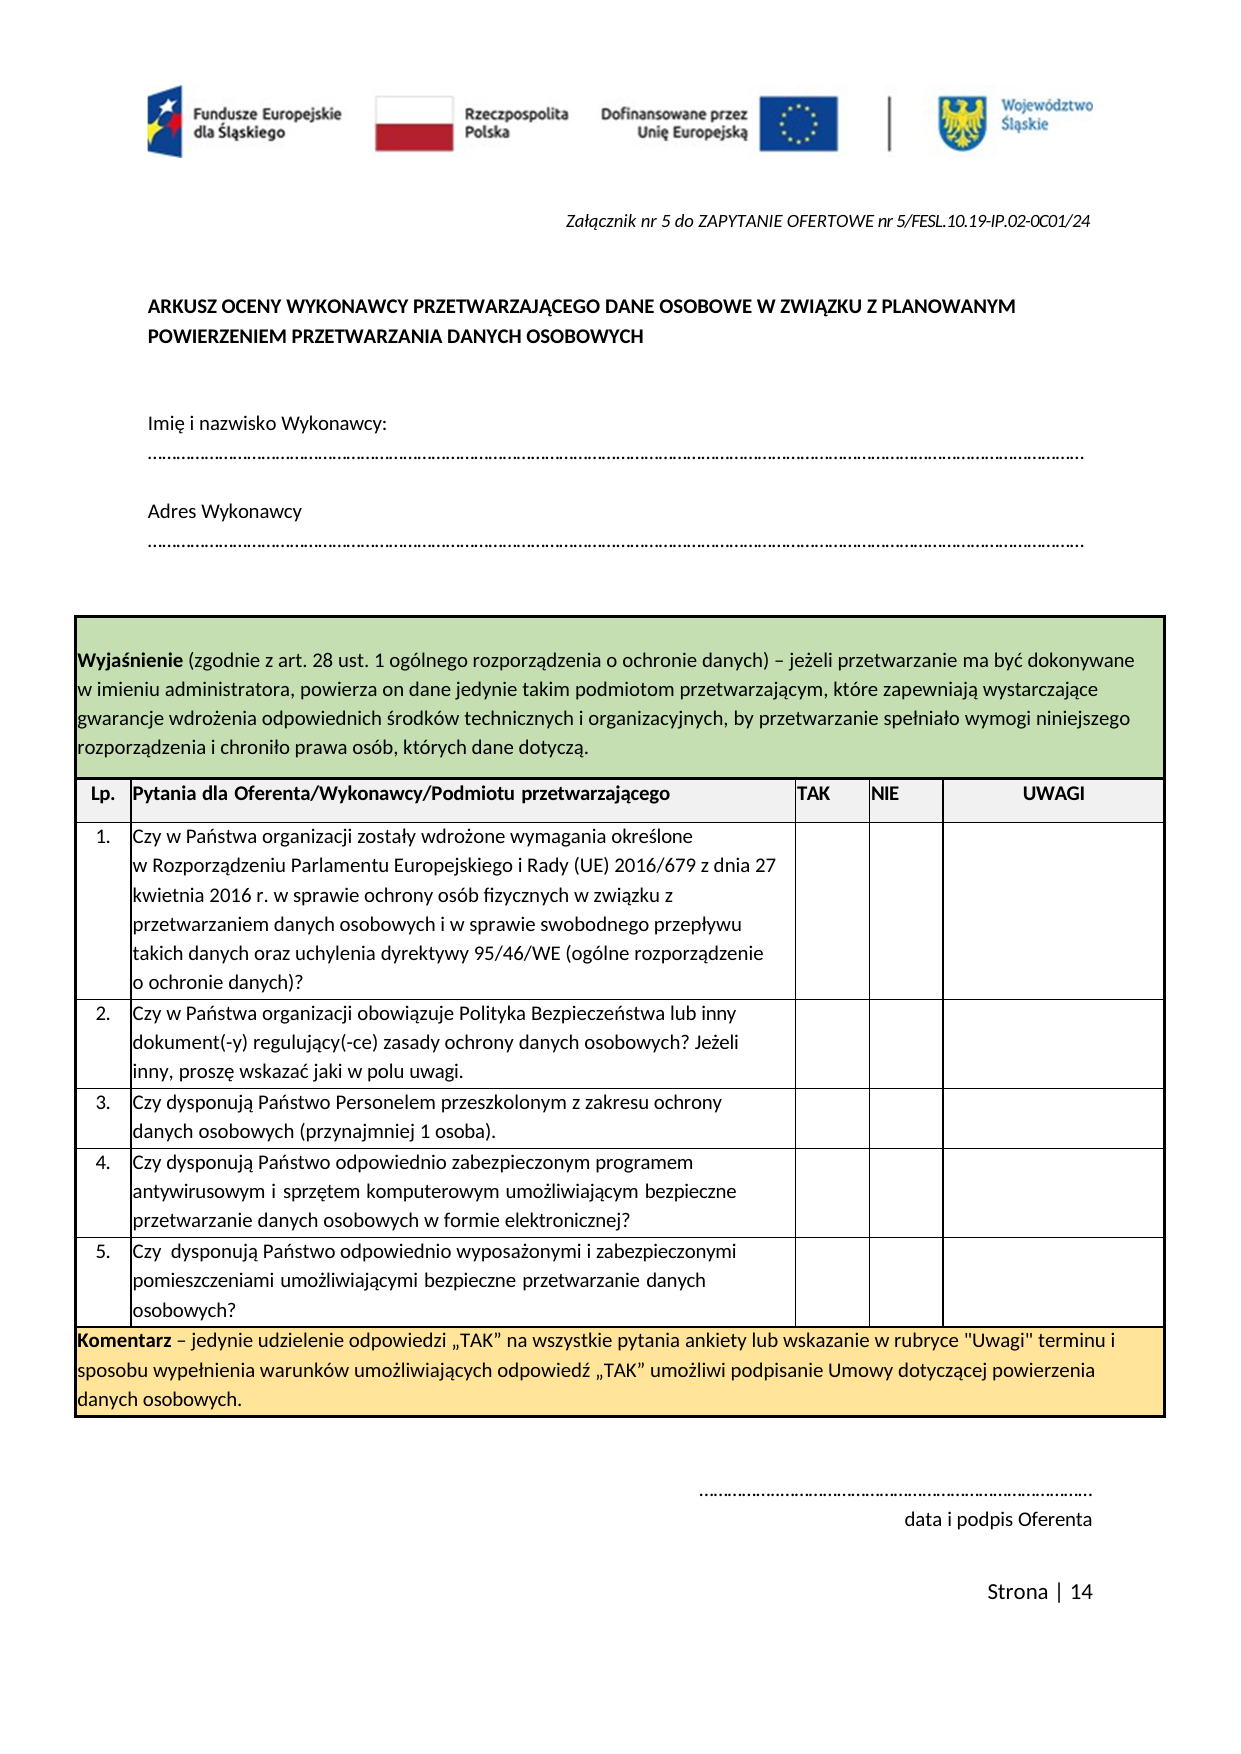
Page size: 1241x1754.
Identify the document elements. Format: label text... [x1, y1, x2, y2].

table_cell [944, 1149, 1163, 1237]
table_cell [870, 1089, 942, 1148]
table_cell [944, 1000, 1163, 1088]
table_cell Czy w Państwa organizacji zostały wdrożone wymagania określone w Rozporządzeniu Parlamentu Europejskiego i Rady (UE) 2016/679 z dnia 27 kwietnia 2016 r. w sprawie ochrony osób fizycznych w związku z przetwarzaniem danych osobowych i w sprawie swobodnego przepływu takich danych oraz uchylenia dyrektywy 95/46/WE (ogólne rozporządzenie o ochronie danych)? [132, 823, 795, 998]
table_cell [944, 823, 1163, 998]
table_cell 4. [77, 1149, 130, 1237]
text ……………………………………………………………………………………………………………………………………………………………………………… [148, 527, 1093, 552]
table_cell NIE [870, 780, 942, 822]
table_cell 3. [77, 1089, 130, 1148]
table_cell [796, 1149, 869, 1237]
table_cell Lp. [77, 780, 130, 822]
text ……………..………………………………………………………… [148, 1477, 1093, 1502]
table_cell 5. [77, 1238, 130, 1326]
picture [147, 85, 1093, 158]
table_cell TAK [796, 780, 869, 822]
subtitle ARKUSZ OCENY WYKONAWCY PRZETWARZAJĄCEGO DANE OSOBOWE W ZWIĄZKU Z PLANOWANYM POWIERZENIEM PRZETWARZANIA DANYCH OSOBOWYCH [148, 294, 1093, 348]
table_cell [944, 1238, 1163, 1326]
text Załącznik nr 5 do ZAPYTANIE OFERTOWE nr 5/FESL.10.19-IP.02-0C01/24 [148, 209, 1093, 232]
table_cell [870, 1000, 942, 1088]
table_cell Pytania dla Oferenta/Wykonawcy/Podmiotu przetwarzającego [132, 780, 795, 822]
table_header Wyjaśnienie (zgodnie z art. 28 ust. 1 ogólnego rozporządzenia o ochronie danych) – jeżeli przetwarzanie ma być dokonywane w imieniu administratora, powierza on dane jedynie takim podmiotom przetwarzającym, które zapewniają wystarczające gwarancje wdrożenia odpowiednich środków technicznych i organizacyjnych, by przetwarzanie spełniało wymogi niniejszego rozporządzenia i chroniło prawa osób, których dane dotyczą. [77, 618, 1163, 777]
table_cell [796, 1238, 869, 1326]
text data i podpis Oferenta [148, 1506, 1093, 1531]
table_cell UWAGI [944, 780, 1163, 822]
table_cell Czy w Państwa organizacji obowiązuje Polityka Bezpieczeństwa lub inny dokument(-y) regulujący(-ce) zasady ochrony danych osobowych? Jeżeli inny, proszę wskazać jaki w polu uwagi. [132, 1000, 795, 1088]
text ……………………………………………………………………………………………………………………………………………………………………………… [148, 439, 1093, 465]
table_cell Czy dysponują Państwo Personelem przeszkolonym z zakresu ochrony danych osobowych (przynajmniej 1 osoba). [132, 1089, 795, 1148]
text Adres Wykonawcy [148, 498, 1093, 523]
table_cell [870, 1238, 942, 1326]
table_cell [796, 1000, 869, 1088]
table_cell Komentarz – jedynie udzielenie odpowiedzi „TAK” na wszystkie pytania ankiety lub wskazanie w rubryce "Uwagi" terminu i sposobu wypełnienia warunków umożliwiających odpowiedź „TAK” umożliwi podpisanie Umowy dotyczącej powierzenia danych osobowych. [77, 1328, 1163, 1415]
table_cell Czy dysponują Państwo odpowiednio zabezpieczonym programem antywirusowym i sprzętem komputerowym umożliwiającym bezpieczne przetwarzanie danych osobowych w formie elektronicznej? [132, 1149, 795, 1237]
table_cell 2. [77, 1000, 130, 1088]
text Imię i nazwisko Wykonawcy: [148, 410, 1093, 436]
table_cell [870, 823, 942, 998]
table_cell [944, 1089, 1163, 1148]
table_cell [870, 1149, 942, 1237]
table_cell [796, 1089, 869, 1148]
table_cell [796, 823, 869, 998]
table_cell 1. [77, 823, 130, 998]
table_cell Czy dysponują Państwo odpowiednio wyposażonymi i zabezpieczonymi pomieszczeniami umożliwiającymi bezpieczne przetwarzanie danych osobowych? [132, 1238, 795, 1326]
